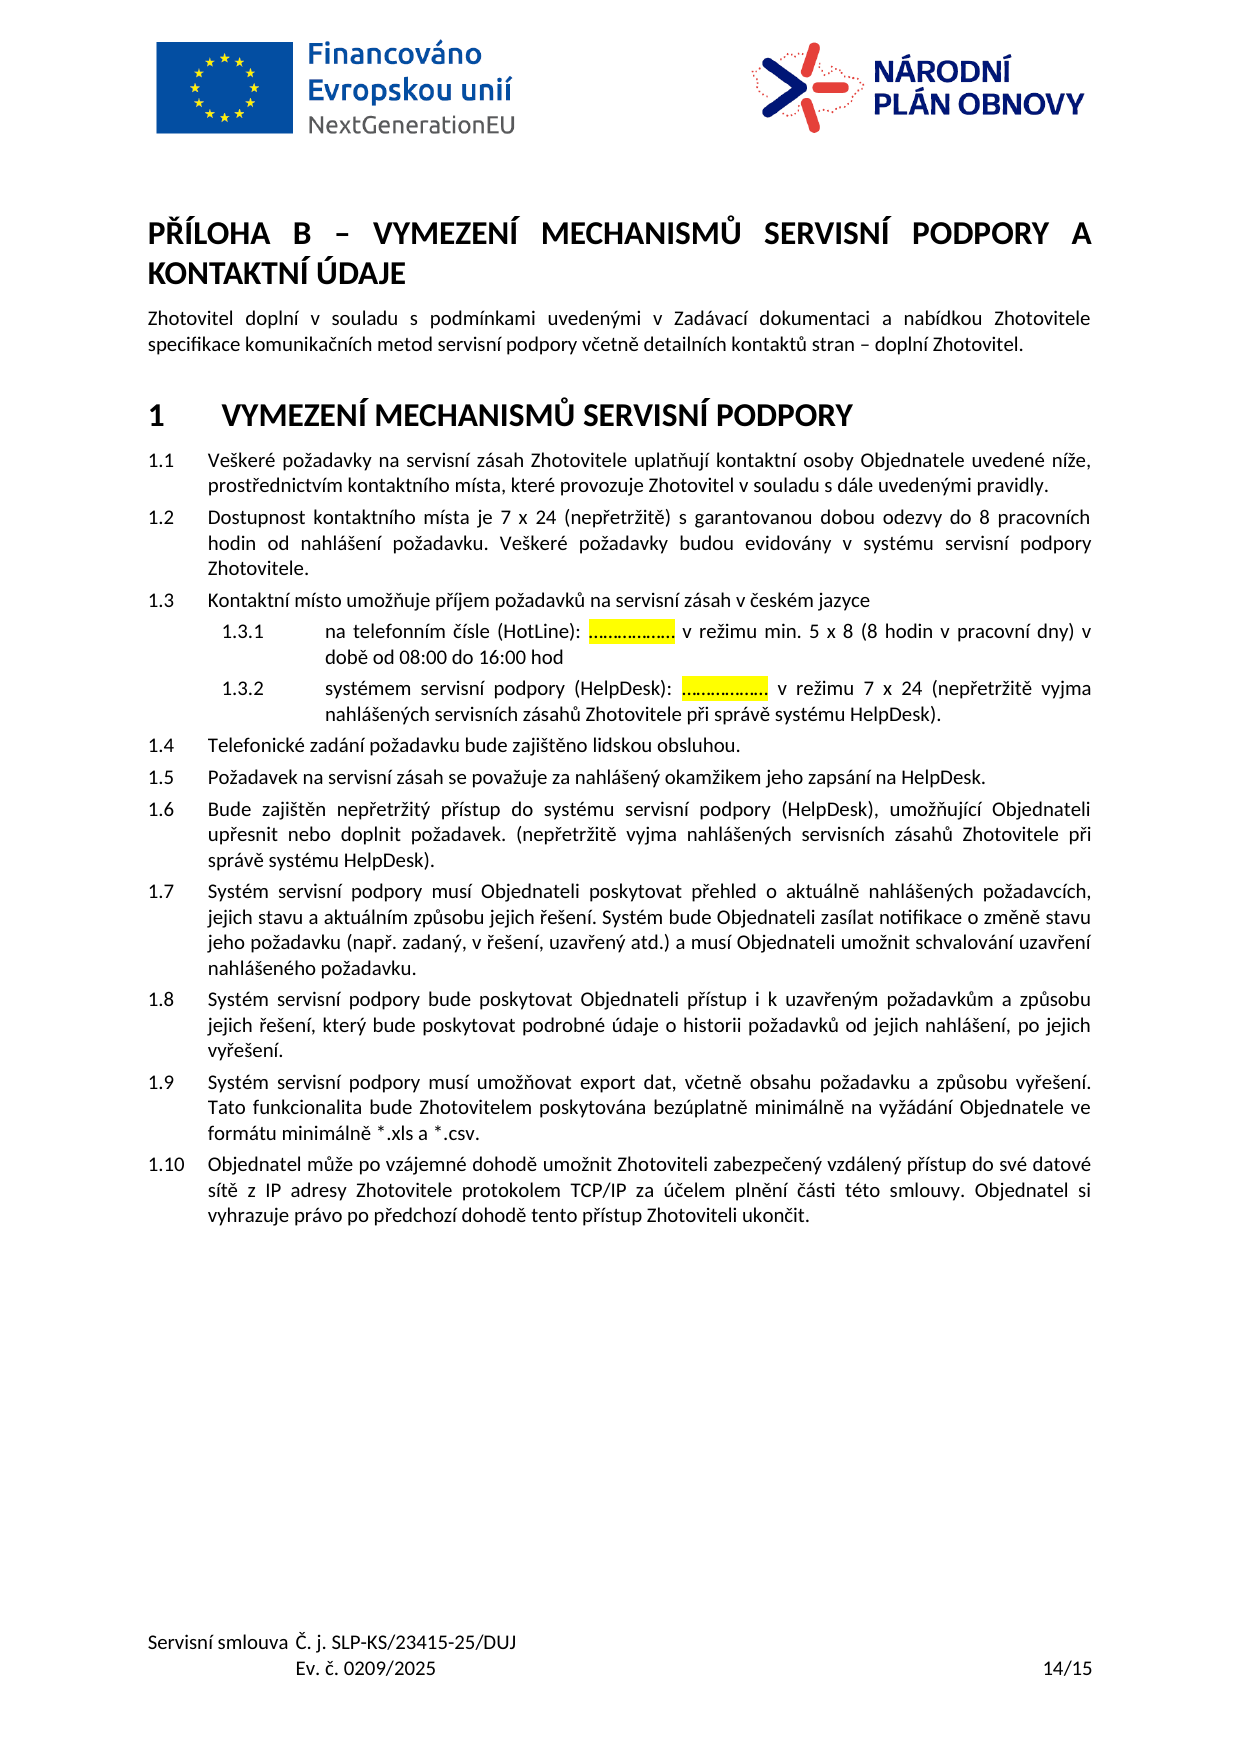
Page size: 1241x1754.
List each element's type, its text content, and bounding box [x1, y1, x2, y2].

subtitle Veškeré požadavky na servisní zásah Zhotovitele uplatňují kontaktní osoby Objednatele uvedené níže, prostřednictvím kontaktního místa, které provozuje Zhotovitel v souladu s dále uvedenými pravidly. [148, 447, 1093, 498]
picture [147, 29, 1093, 146]
text Zhotovitel doplní v souladu s podmínkami uvedenými v Zadávací dokumentaci a nabídkou Zhotovitele specifikace komunikačních metod servisní podpory včetně detailních kontaktů stran – doplní Zhotovitel. [148, 306, 1093, 356]
subtitle Systém servisní podpory bude poskytovat Objednateli přístup i k uzavřeným požadavkům a způsobu jejich řešení, který bude poskytovat podrobné údaje o historii požadavků od jejich nahlášení, po jejich vyřešení. [148, 986, 1093, 1063]
subtitle systémem servisní podpory (HelpDesk): ……………… v režimu 7 x 24 (nepřetržitě vyjma nahlášených servisních zásahů Zhotovitele při správě systému HelpDesk). [221, 676, 1093, 726]
subtitle Bude zajištěn nepřetržitý přístup do systému servisní podpory (HelpDesk), umožňující Objednateli upřesnit nebo doplnit požadavek. (nepřetržitě vyjma nahlášených servisních zásahů Zhotovitele při správě systému HelpDesk). [148, 796, 1093, 872]
subtitle Vymezení mechanismů servisní podpory [148, 394, 1093, 435]
subtitle Systém servisní podpory musí umožňovat export dat, včetně obsahu požadavku a způsobu vyřešení. Tato funkcionalita bude Zhotovitelem poskytována bezúplatně minimálně na vyžádání Objednatele ve formátu minimálně *.xls a *.csv. [148, 1069, 1093, 1145]
subtitle Systém servisní podpory musí Objednateli poskytovat přehled o aktuálně nahlášených požadavcích, jejich stavu a aktuálním způsobu jejich řešení. Systém bude Objednateli zasílat notifikace o změně stavu jeho požadavku (např. zadaný, v řešení, uzavřený atd.) a musí Objednateli umožnit schvalování uzavření nahlášeného požadavku. [148, 878, 1093, 980]
subtitle Kontaktní místo umožňuje příjem požadavků na servisní zásah v českém jazyce [148, 587, 1093, 612]
subtitle Příloha B – Vymezení mechanismů servisní podpory a kontaktní údaje [148, 212, 1093, 293]
subtitle Požadavek na servisní zásah se považuje za nahlášený okamžikem jeho zapsání na HelpDesk. [148, 764, 1093, 790]
subtitle na telefonním čísle (HotLine): ……………… v režimu min. 5 x 8 (8 hodin v pracovní dny) v době od 08:00 do 16:00 hod [221, 618, 1093, 669]
subtitle Dostupnost kontaktního místa je 7 x 24 (nepřetržitě) s garantovanou dobou odezvy do 8 pracovních hodin od nahlášení požadavku. Veškeré požadavky budou evidovány v systému servisní podpory Zhotovitele. [148, 504, 1093, 581]
subtitle Objednatel může po vzájemné dohodě umožnit Zhotoviteli zabezpečený vzdálený přístup do své datové sítě z IP adresy Zhotovitele protokolem TCP/IP za účelem plnění části této smlouvy. Objednatel si vyhrazuje právo po předchozí dohodě tento přístup Zhotoviteli ukončit. [148, 1151, 1093, 1228]
subtitle Telefonické zadání požadavku bude zajištěno lidskou obsluhou. [148, 733, 1093, 758]
